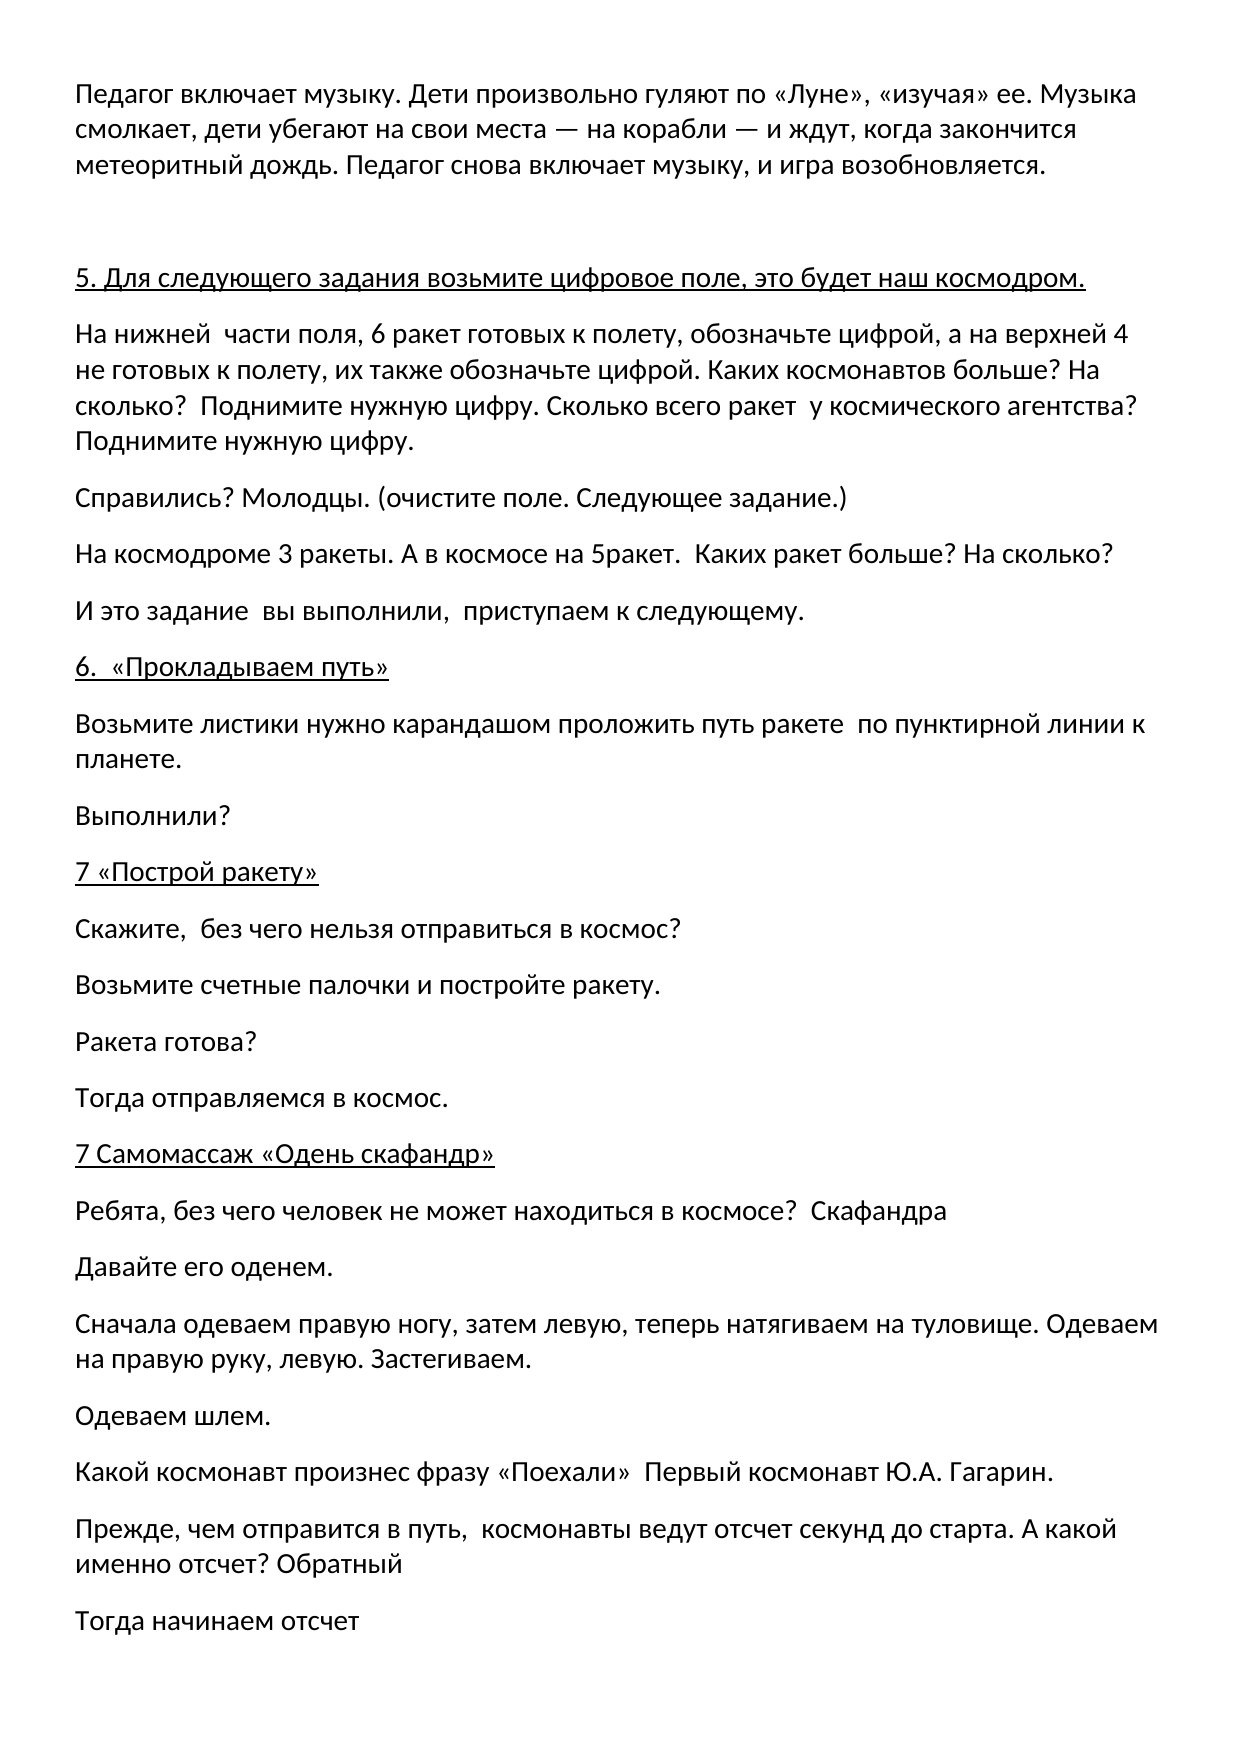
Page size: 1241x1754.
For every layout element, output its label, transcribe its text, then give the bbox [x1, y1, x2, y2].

text Сначала одеваем правую ногу, затем левую, теперь натягиваем на туловище. Одеваем на правую руку, левую. Застегиваем. [75, 1305, 1165, 1376]
text Справились? Молодцы. (очистите поле. Следующее задание.) [75, 479, 1165, 514]
text Ребята, без чего человек не может находиться в космосе? Скафандра [75, 1192, 1165, 1228]
text Тогда начинаем отсчет [75, 1602, 1165, 1638]
text Давайте его оденем. [75, 1248, 1165, 1284]
text Ракета готова? [75, 1023, 1165, 1058]
text 7 «Построй ракету» [75, 853, 1165, 889]
text Скажите, без чего нельзя отправиться в космос? [75, 910, 1165, 945]
text Педагог включает музыку. Дети произвольно гуляют по «Луне», «изучая» ее. Музыка смолкает, дети убегают на свои места — на корабли — и ждут, когда закончится метеоритный дождь. Педагог снова включает музыку, и игра возобновляется. [75, 75, 1165, 182]
text И это задание вы выполнили, приступаем к следующему. [75, 592, 1165, 627]
text Возьмите счетные палочки и постройте ракету. [75, 966, 1165, 1002]
text На космодроме 3 ракеты. А в космосе на 5ракет. Каких ракет больше? На сколько? [75, 535, 1165, 571]
text 6. «Прокладываем путь» [75, 648, 1165, 684]
text Прежде, чем отправится в путь, космонавты ведут отсчет секунд до старта. А какой именно отсчет? Обратный [75, 1510, 1165, 1581]
text На нижней части поля, 6 ракет готовых к полету, обозначьте цифрой, а на верхней 4 не готовых к полету, их также обозначьте цифрой. Каких космонавтов больше? На сколько? Поднимите нужную цифру. Сколько всего ракет у космического агентства? Поднимите нужную цифру. [75, 316, 1165, 458]
text Какой космонавт произнес фразу «Поехали» Первый космонавт Ю.А. Гагарин. [75, 1453, 1165, 1489]
text Тогда отправляемся в космос. [75, 1079, 1165, 1115]
text 7 Самомассаж «Одень скафандр» [75, 1136, 1165, 1171]
text Одеваем шлем. [75, 1397, 1165, 1433]
text Возьмите листики нужно карандашом проложить путь ракете по пунктирной линии к планете. [75, 705, 1165, 776]
text Выполнили? [75, 797, 1165, 832]
text 5. Для следующего задания возьмите цифровое поле, это будет наш космодром. [75, 259, 1165, 295]
